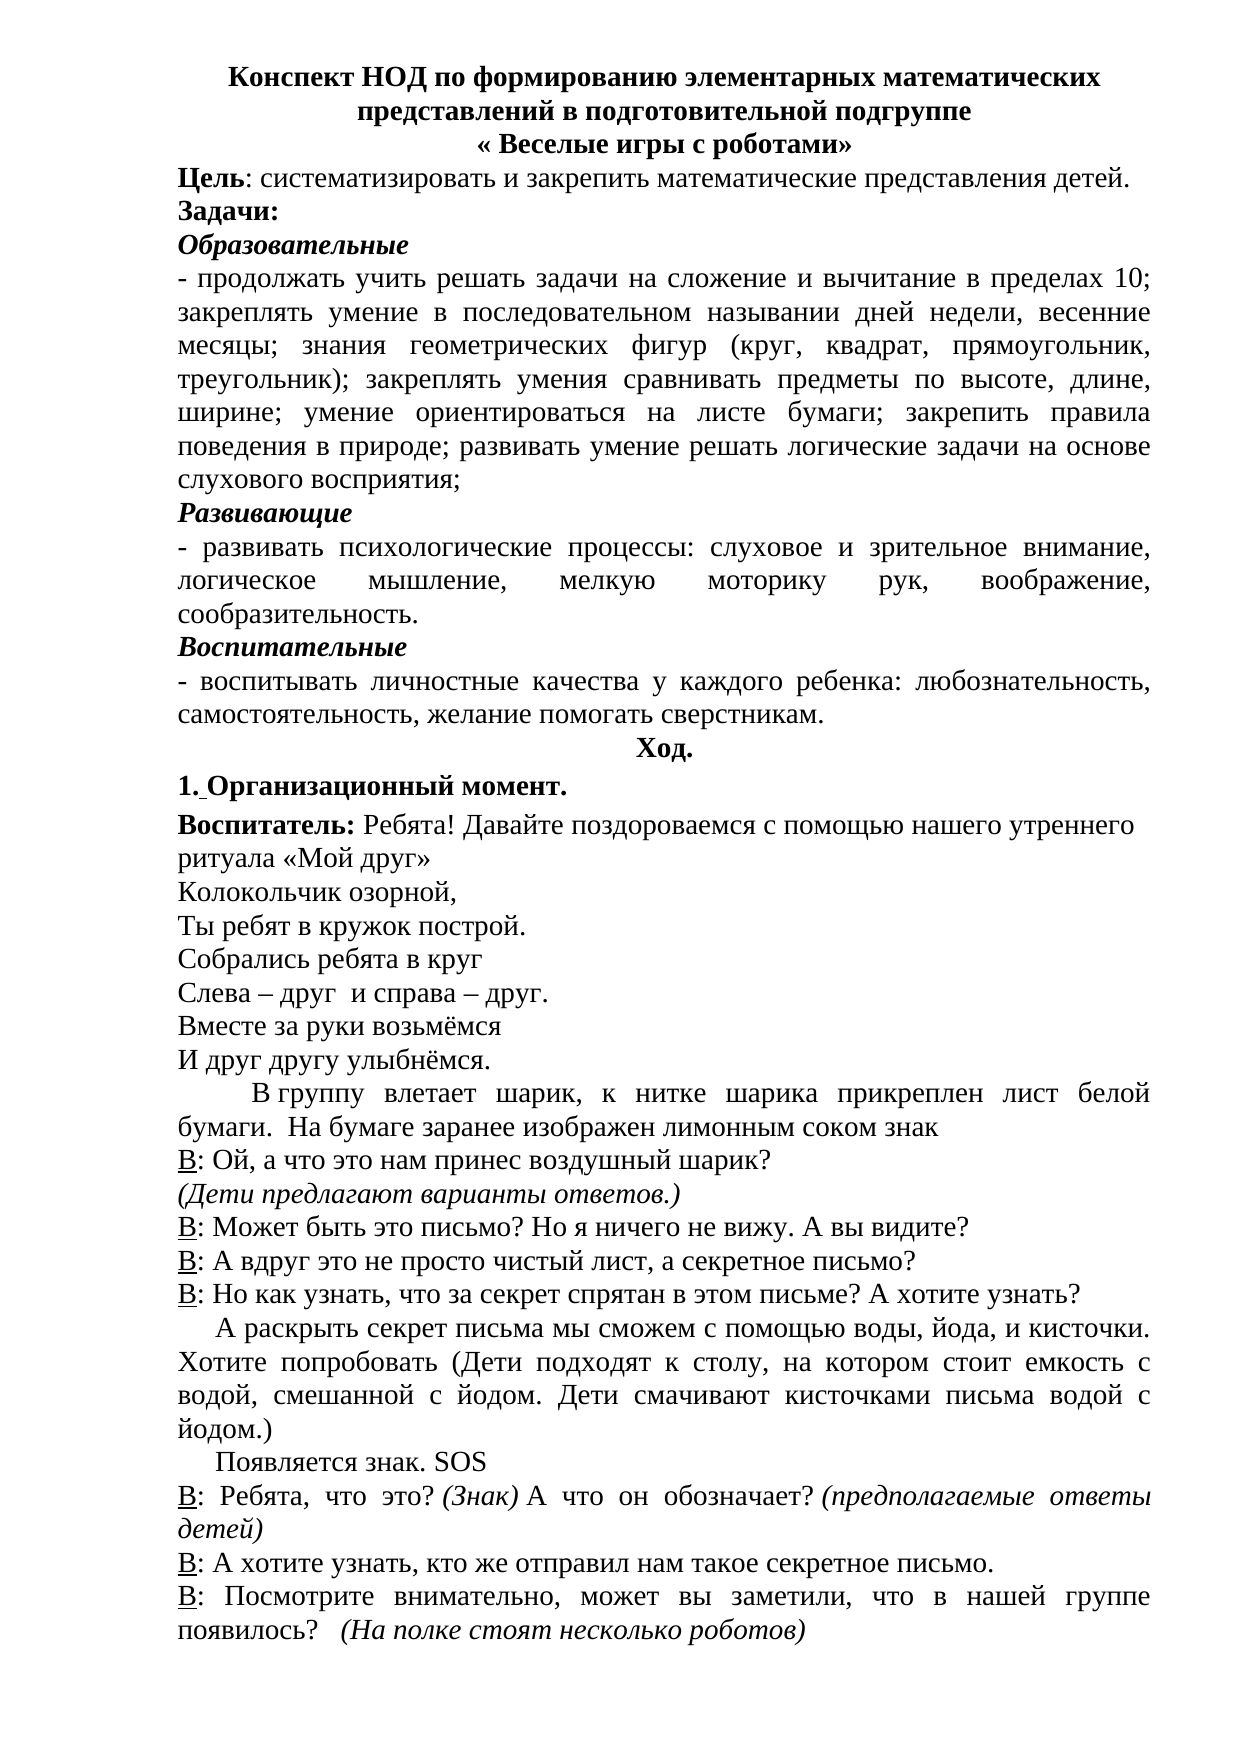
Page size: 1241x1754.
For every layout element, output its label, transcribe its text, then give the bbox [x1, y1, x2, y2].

text 1. Организационный момент. [177, 768, 1152, 802]
text Появляется знак. SOS [177, 1444, 1152, 1478]
text В: Ой, а что это нам принес воздушный шарик? [177, 1142, 1152, 1176]
text В: А вдруг это не просто чистый лист, а секретное письмо? [177, 1243, 1152, 1277]
text Конспект НОД по формированию элементарных математических представлений в подготовительной подгруппе [177, 59, 1152, 126]
text В группу влетает шарик, к нитке шарика прикреплен лист белой бумаги. На бумаге заранее изображен лимонным соком знак [177, 1075, 1152, 1142]
text (Дети предлагают варианты ответов.) [177, 1176, 1152, 1209]
text - воспитывать личностные качества у каждого ребенка: любознательность, самостоятельность, желание помогать сверстникам. [177, 663, 1152, 730]
text И друг другу улыбнёмся. [177, 1042, 1152, 1075]
text Слева – друг и справа – друг. [177, 975, 1152, 1008]
text Ход. [177, 730, 1152, 763]
text Развивающие [177, 495, 1152, 529]
text Воспитательные [177, 629, 1152, 663]
text Воспитатель: Ребята! Давайте поздороваемся с помощью нашего утреннего ритуала «Мой друг» [177, 807, 1152, 874]
text В: Посмотрите внимательно, может вы заметили, что в нашей группе появилось? (На полке стоят несколько роботов) [177, 1578, 1152, 1646]
text А раскрыть секрет письма мы сможем с помощью воды, йода, и кисточки. Хотите попробовать (Дети подходят к столу, на котором стоит емкость с водой, смешанной с йодом. Дети смачивают кисточками письма водой с йодом.) [177, 1310, 1152, 1444]
text - развивать психологические процессы: слуховое и зрительное внимание, логическое мышление, мелкую моторику рук, воображение, сообразительность. [177, 529, 1152, 629]
text Цель: систематизировать и закрепить математические представления детей. [177, 160, 1152, 193]
text Задачи: [177, 193, 1152, 227]
text В: Ребята, что это? (Знак) А что он обозначает? (предполагаемые ответы детей) [177, 1478, 1152, 1545]
text В: Может быть это письмо? Но я ничего не вижу. А вы видите? [177, 1209, 1152, 1243]
text В: Но как узнать, что за секрет спрятан в этом письме? А хотите узнать? [177, 1277, 1152, 1310]
text В: А хотите узнать, кто же отправил нам такое секретное письмо. [177, 1545, 1152, 1578]
text Образовательные [177, 227, 1152, 260]
text Вместе за руки возьмёмся [177, 1008, 1152, 1042]
text Ты ребят в кружок построй. [177, 908, 1152, 941]
text - продолжать учить решать задачи на сложение и вычитание в пределах 10; закреплять умение в последовательном назывании дней недели, весенние месяцы; знания геометрических фигур (круг, квадрат, прямоугольник, треугольник); закреплять умения сравнивать предметы по высоте, длине, ширине; умение ориентироваться на листе бумаги; закрепить правила поведения в природе; развивать умение решать логические задачи на основе слухового восприятия; [177, 260, 1152, 495]
text Собрались ребята в круг [177, 941, 1152, 975]
text Колокольчик озорной, [177, 874, 1152, 908]
text « Веселые игры с роботами» [177, 126, 1152, 160]
